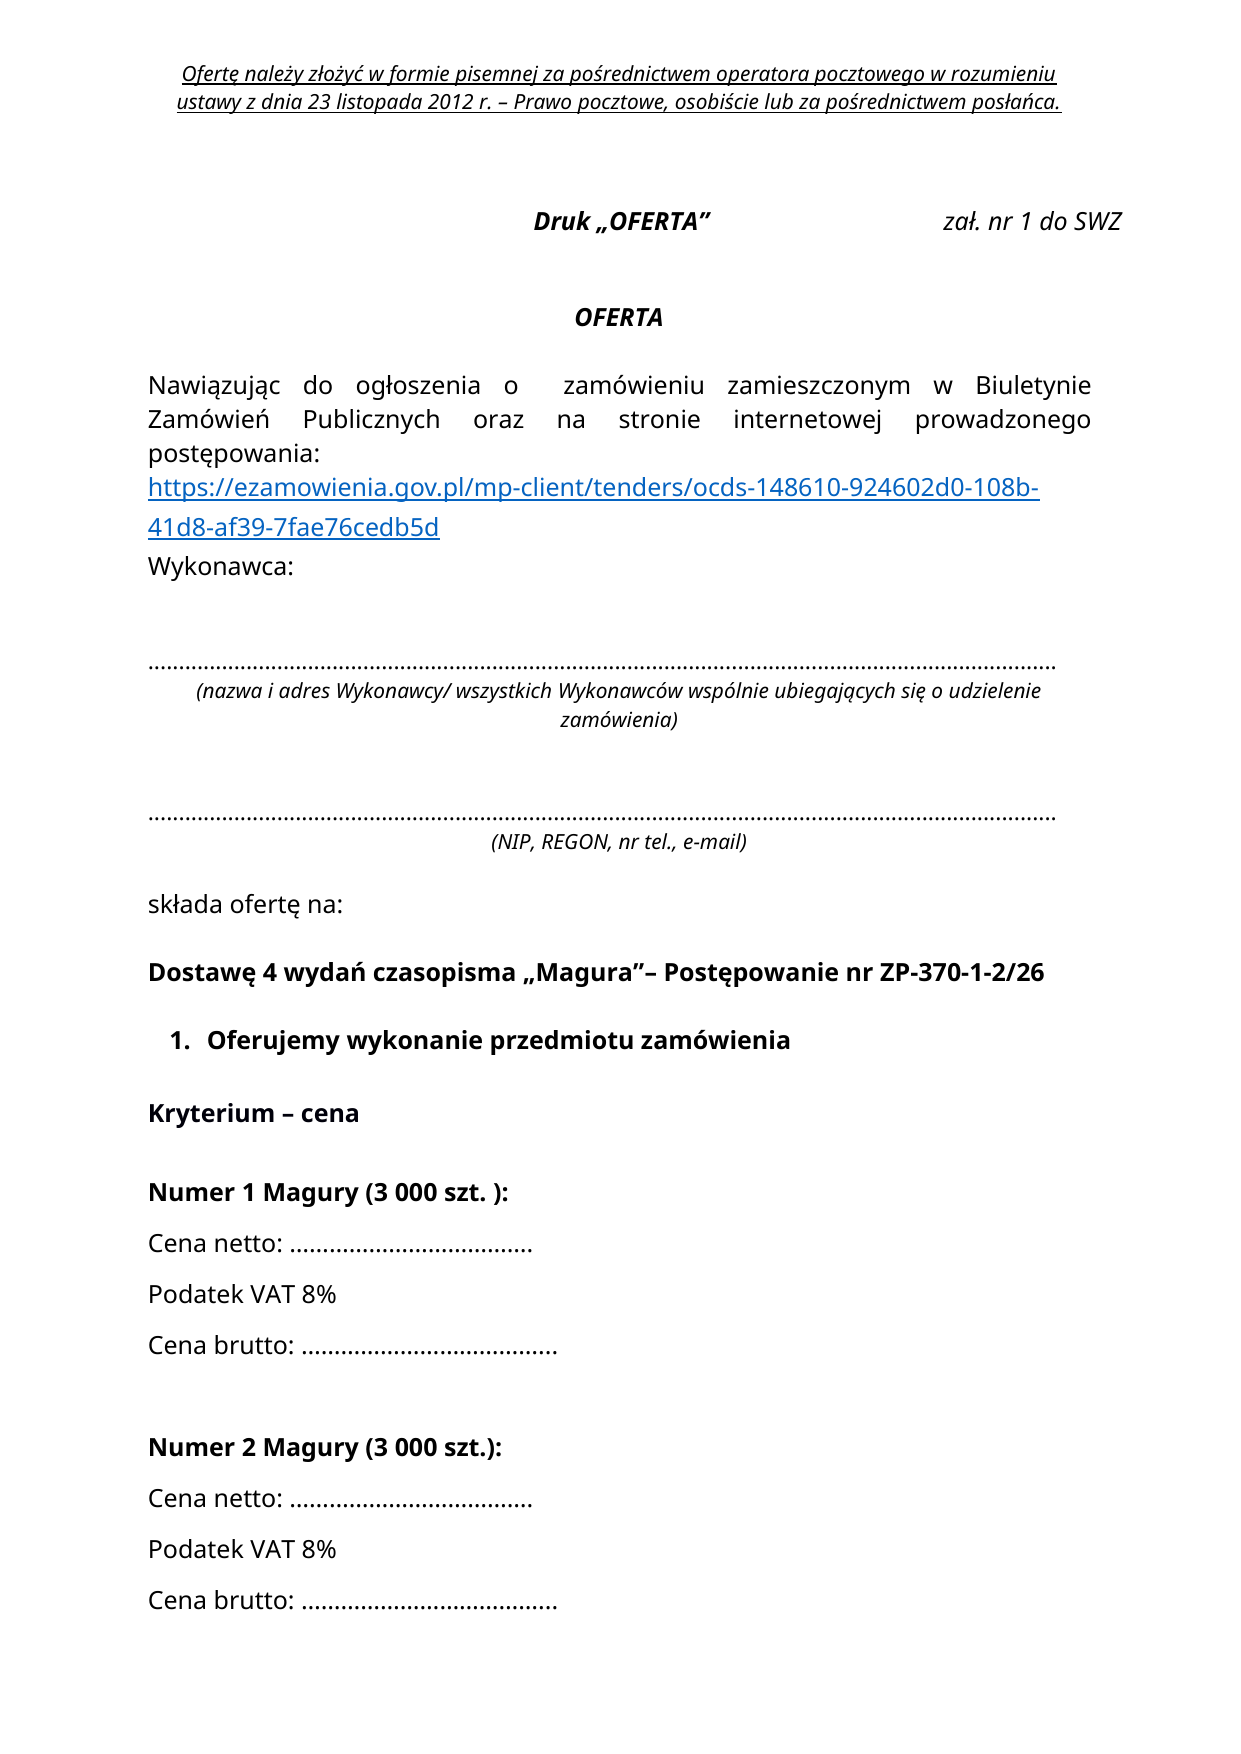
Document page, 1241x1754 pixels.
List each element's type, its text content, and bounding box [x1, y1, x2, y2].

text Cena netto: ………………………………. [148, 1225, 1093, 1259]
text https://ezamowienia.gov.pl/mp-client/tenders/ocds-148610-924602d0-108b-41d8-af39-7fae76cedb5d [148, 470, 1086, 543]
text (nazwa i adres Wykonawcy/ wszystkich Wykonawców wspólnie ubiegających się o udzielenie zamówienia) [148, 676, 1093, 733]
text Druk „OFERTA” zał. nr 1 do SWZ [148, 203, 1166, 237]
text Cena brutto: ………………………………... [148, 1327, 1093, 1362]
text Nawiązując do ogłoszenia o zamówieniu zamieszczonym w Biuletynie Zamówień Publicznych oraz na stronie internetowej prowadzonego postępowania: [148, 368, 1093, 470]
text Dostawę 4 wydań czasopisma „Magura”– Postępowanie nr ZP-370-1-2/26 [148, 955, 1093, 989]
text Wykonawca: [148, 548, 1093, 582]
text Kryterium – cena [148, 1096, 1093, 1130]
text Podatek VAT 8% [148, 1532, 1093, 1566]
text Cena brutto: ………………………………... [148, 1583, 1093, 1617]
text Numer 2 Magury (3 000 szt.): [148, 1429, 1093, 1464]
text składa ofertę na: [148, 887, 1093, 921]
text Cena netto: ………………………………. [148, 1481, 1093, 1515]
text (NIP, REGON, nr tel., e-mail) [148, 827, 1093, 855]
text .................................................................................................................................................... [148, 796, 1093, 827]
text OFERTA [148, 300, 1093, 334]
list Oferujemy wykonanie przedmiotu zamówienia [169, 1023, 1093, 1057]
text Podatek VAT 8% [148, 1276, 1093, 1311]
text .................................................................................................................................................... [148, 645, 1093, 676]
text Numer 1 Magury (3 000 szt. ): [148, 1174, 1093, 1208]
